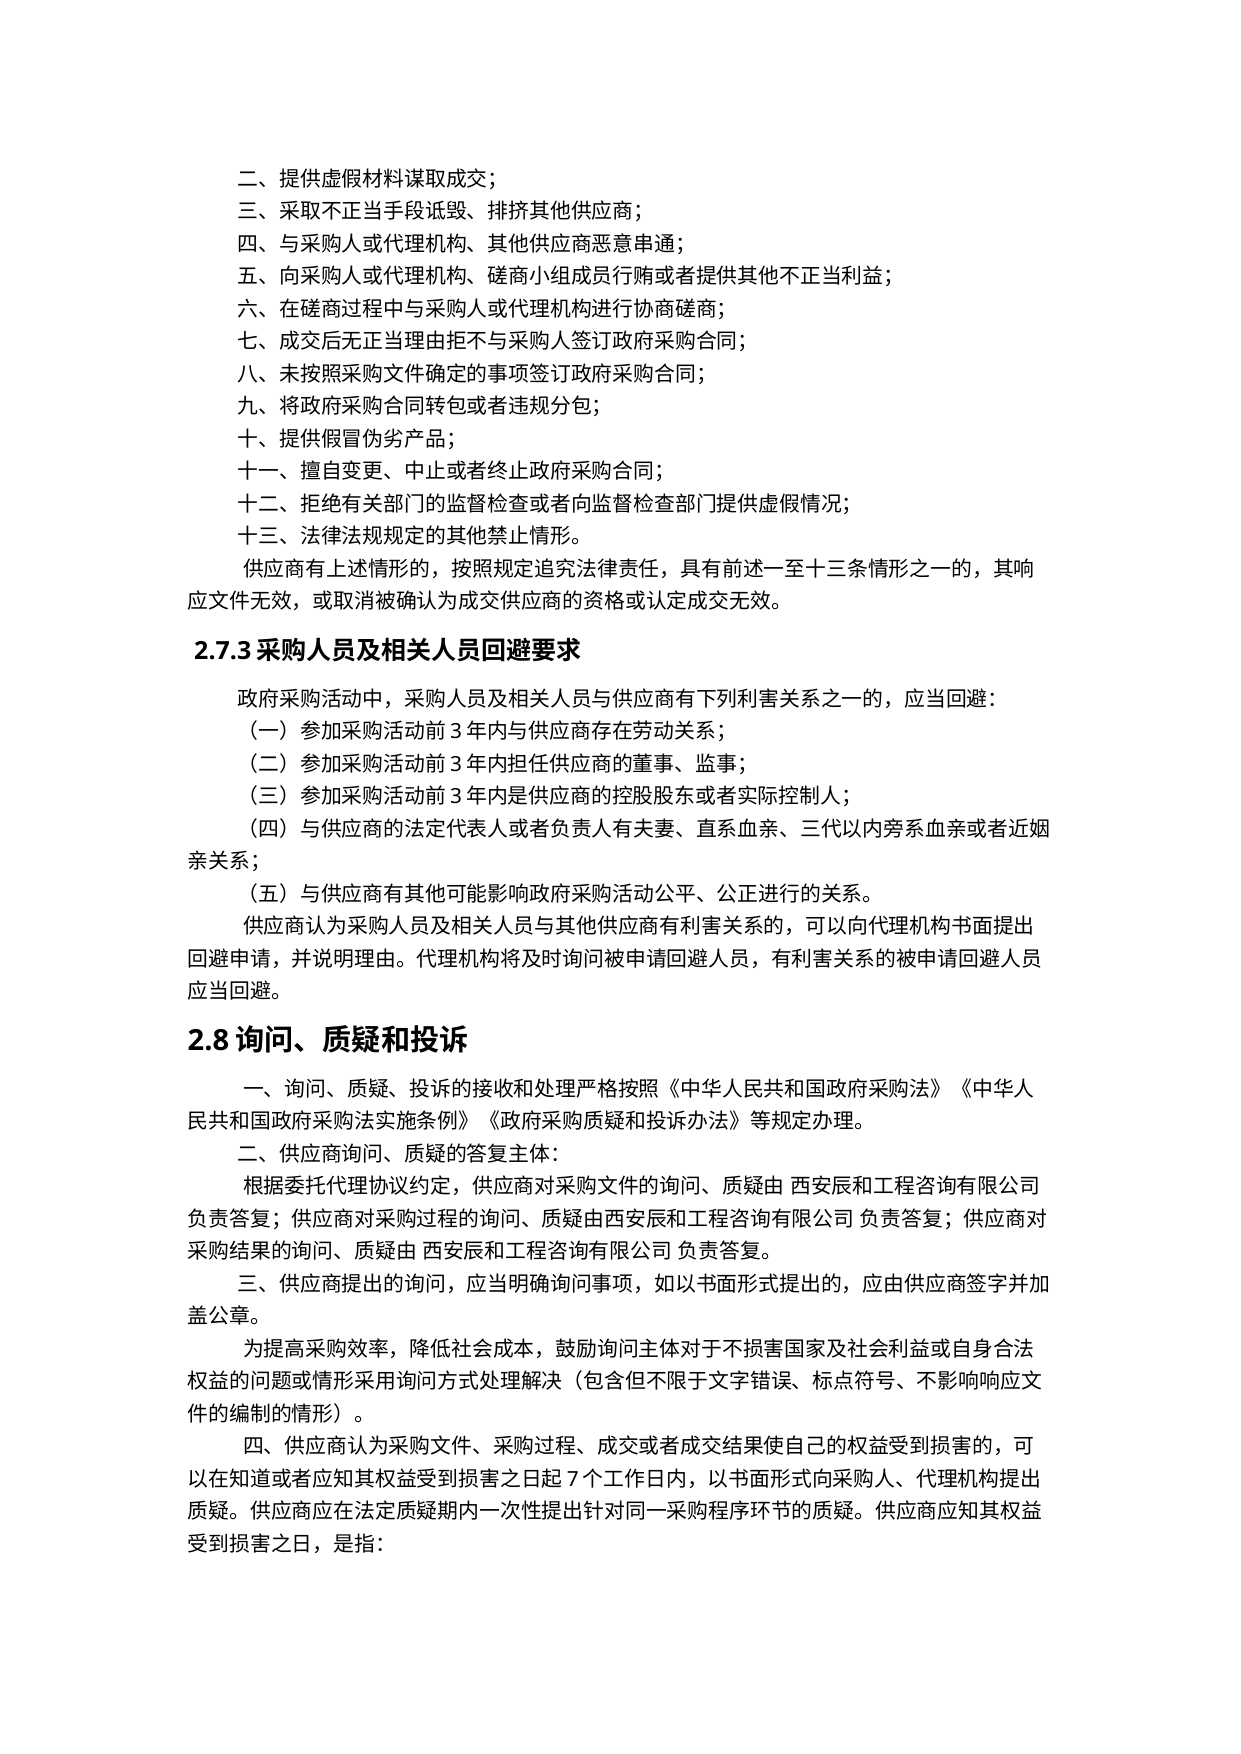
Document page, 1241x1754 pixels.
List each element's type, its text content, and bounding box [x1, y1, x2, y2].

text （四）与供应商的法定代表人或者负责人有夫妻、直系血亲、三代以内旁系血亲或者近姻亲关系； [187, 812, 1053, 877]
text （二）参加采购活动前3年内担任供应商的董事、监事； [187, 747, 1053, 779]
text 三、采取不正当手段诋毁、排挤其他供应商； [187, 194, 1053, 227]
text 六、在磋商过程中与采购人或代理机构进行协商磋商； [187, 292, 1053, 324]
text 七、成交后无正当理由拒不与采购人签订政府采购合同； [187, 324, 1053, 357]
text （三）参加采购活动前3年内是供应商的控股股东或者实际控制人； [187, 779, 1053, 812]
text 供应商有上述情形的，按照规定追究法律责任，具有前述一至十三条情形之一的，其响应文件无效，或取消被确认为成交供应商的资格或认定成交无效。 [187, 552, 1053, 617]
text 十一、擅自变更、中止或者终止政府采购合同； [187, 454, 1053, 487]
text 四、与采购人或代理机构、其他供应商恶意串通； [187, 227, 1053, 259]
text 十二、拒绝有关部门的监督检查或者向监督检查部门提供虚假情况； [187, 487, 1053, 519]
text 三、供应商提出的询问，应当明确询问事项，如以书面形式提出的，应由供应商签字并加盖公章。 [187, 1267, 1053, 1332]
text 根据委托代理协议约定，供应商对采购文件的询问、质疑由 西安辰和工程咨询有限公司 负责答复；供应商对采购过程的询问、质疑由西安辰和工程咨询有限公司 负责答复；供应商对采购结果的询问、质疑由 西安辰和工程咨询有限公司 负责答复。 [187, 1169, 1053, 1267]
text 二、提供虚假材料谋取成交； [187, 162, 1053, 194]
text 五、向采购人或代理机构、磋商小组成员行贿或者提供其他不正当利益； [187, 259, 1053, 292]
text 二、供应商询问、质疑的答复主体： [187, 1137, 1053, 1169]
text 四、供应商认为采购文件、采购过程、成交或者成交结果使自己的权益受到损害的，可以在知道或者应知其权益受到损害之日起7个工作日内，以书面形式向采购人、代理机构提出质疑。供应商应在法定质疑期内一次性提出针对同一采购程序环节的质疑。供应商应知其权益受到损害之日，是指： [187, 1429, 1053, 1559]
text （五）与供应商有其他可能影响政府采购活动公平、公正进行的关系。 [187, 877, 1053, 909]
text 八、未按照采购文件确定的事项签订政府采购合同； [187, 357, 1053, 389]
text 一、询问、质疑、投诉的接收和处理严格按照《中华人民共和国政府采购法》《中华人民共和国政府采购法实施条例》《政府采购质疑和投诉办法》等规定办理。 [187, 1072, 1053, 1137]
text 供应商认为采购人员及相关人员与其他供应商有利害关系的，可以向代理机构书面提出回避申请，并说明理由。代理机构将及时询问被申请回避人员，有利害关系的被申请回避人员应当回避。 [187, 909, 1053, 1007]
text 九、将政府采购合同转包或者违规分包； [187, 389, 1053, 422]
text 十三、法律法规规定的其他禁止情形。 [187, 519, 1053, 552]
text 为提高采购效率，降低社会成本，鼓励询问主体对于不损害国家及社会利益或自身合法权益的问题或情形采用询问方式处理解决（包含但不限于文字错误、标点符号、不影响响应文件的编制的情形）。 [187, 1332, 1053, 1429]
text 2.7.3采购人员及相关人员回避要求 [187, 617, 1053, 682]
text 十、提供假冒伪劣产品； [187, 422, 1053, 454]
text 政府采购活动中，采购人员及相关人员与供应商有下列利害关系之一的，应当回避： [187, 682, 1053, 714]
text （一）参加采购活动前3年内与供应商存在劳动关系； [187, 714, 1053, 747]
text 2.8询问、质疑和投诉 [187, 1007, 1053, 1072]
